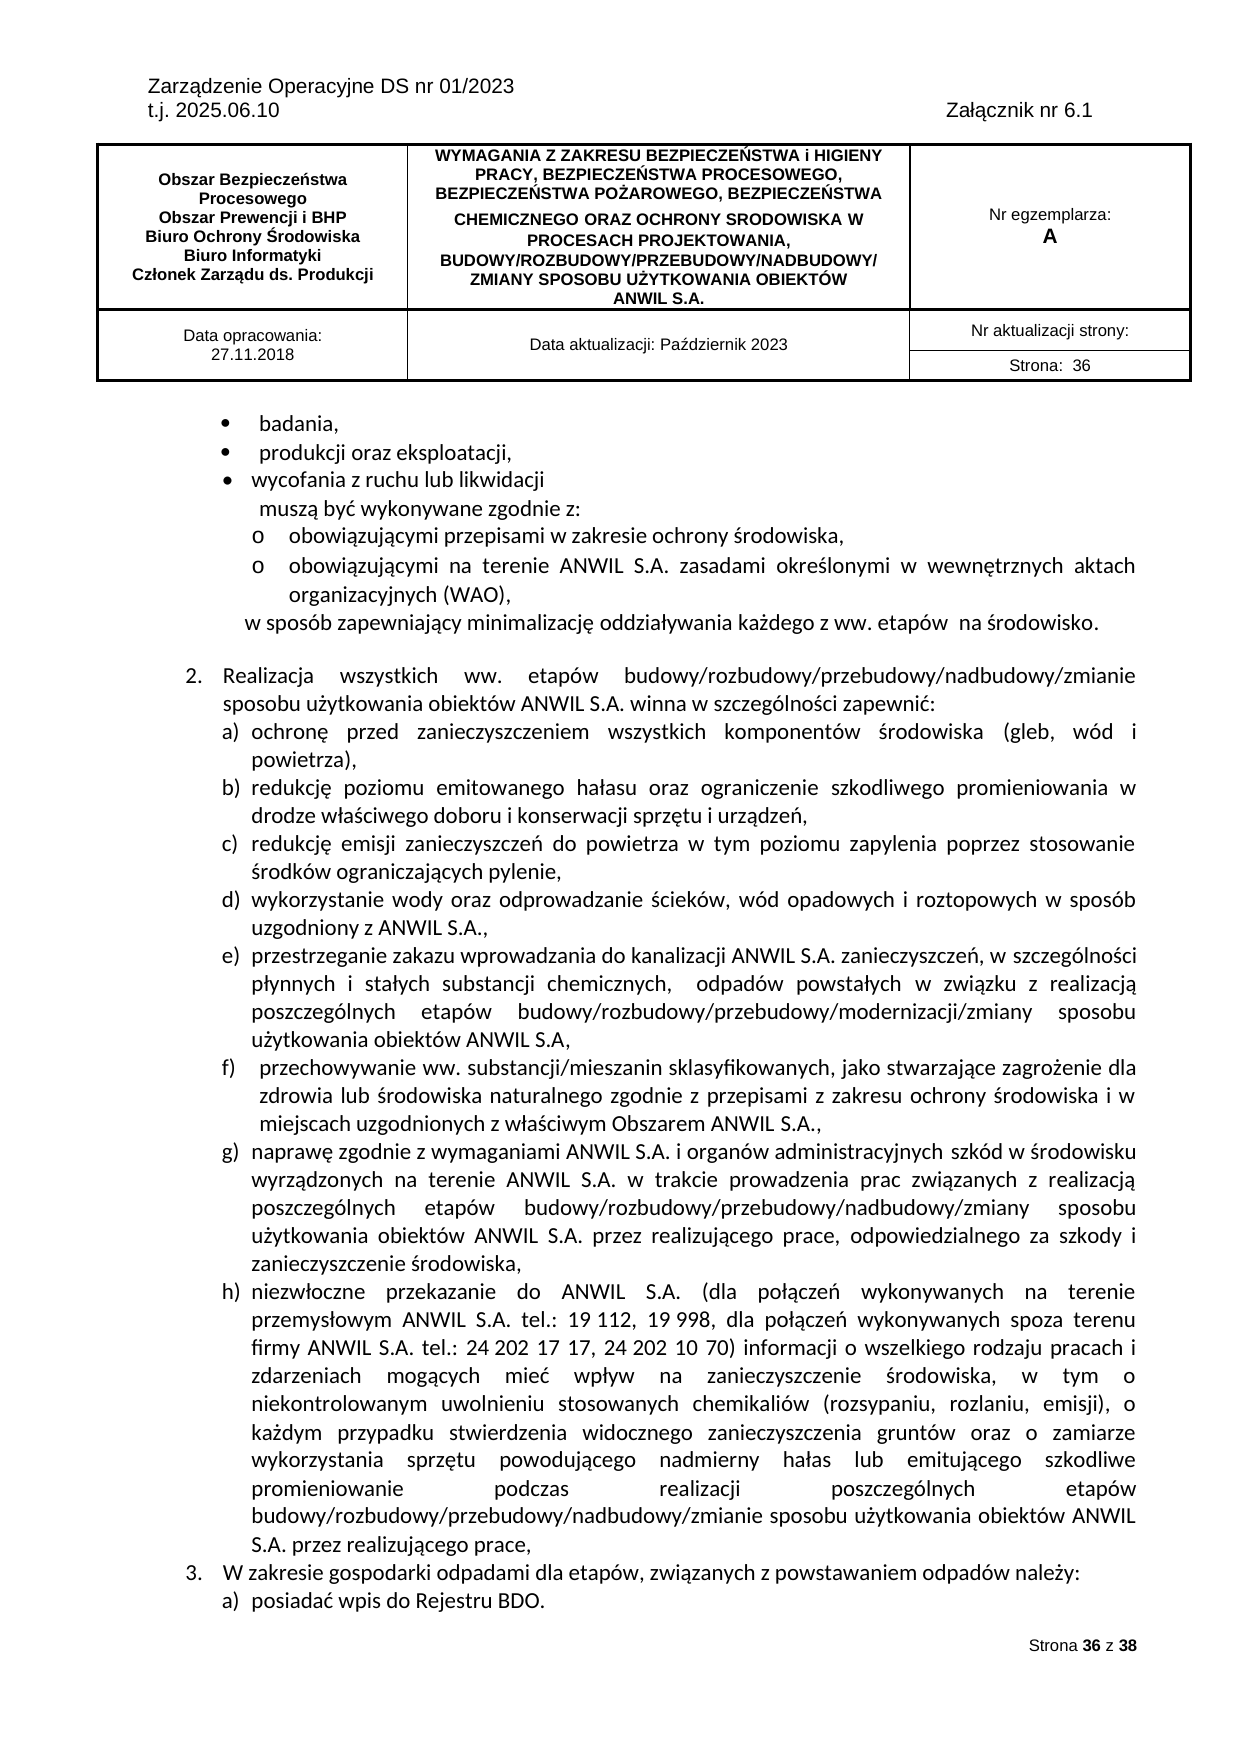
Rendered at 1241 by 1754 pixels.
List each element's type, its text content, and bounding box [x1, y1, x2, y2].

list redukcję poziomu emitowanego hałasu oraz ograniczenie szkodliwego promieniowania w drodze właściwego doboru i konserwacji sprzętu i urządzeń, [222, 773, 1137, 829]
list Realizacja wszystkich ww. etapów budowy/rozbudowy/przebudowy/nadbudowy/zmianie sposobu użytkowania obiektów ANWIL S.A. winna w szczególności zapewnić: [185, 661, 1137, 717]
list redukcję emisji zanieczyszczeń do powietrza w tym poziomu zapylenia poprzez stosowanie środków ograniczających pylenie, [222, 829, 1137, 885]
list produkcji oraz eksploatacji, [221, 438, 1137, 466]
list obowiązującymi przepisami w zakresie ochrony środowiska, [251, 522, 1137, 551]
list wykorzystanie wody oraz odprowadzanie ścieków, wód opadowych i roztopowych w sposób uzgodniony z ANWIL S.A., [222, 885, 1137, 941]
list niezwłoczne przekazanie do ANWIL S.A. (dla połączeń wykonywanych na terenie przemysłowym ANWIL S.A. tel.: 19 112, 19 998, dla połączeń wykonywanych spoza terenu firmy ANWIL S.A. tel.: 24 202 17 17, 24 202 10 70) informacji o wszelkiego rodzaju pracach i zdarzeniach mogących mieć wpływ na zanieczyszczenie środowiska, w tym o niekontrolowanym uwolnieniu stosowanych chemikaliów (rozsypaniu, rozlaniu, emisji), o każdym przypadku stwierdzenia widocznego zanieczyszczenia gruntów oraz o zamiarze wykorzystania sprzętu powodującego nadmierny hałas lub emitującego szkodliwe promieniowanie podczas realizacji poszczególnych etapów budowy/rozbudowy/przebudowy/nadbudowy/zmianie sposobu użytkowania obiektów ANWIL S.A. przez realizującego prace, [222, 1277, 1137, 1558]
list badania, [221, 409, 1137, 438]
list wycofania z ruchu lub likwidacji [222, 466, 1137, 494]
text w sposób zapewniający minimalizację oddziaływania każdego z ww. etapów na środowisko. [221, 608, 1137, 636]
list ochronę przed zanieczyszczeniem wszystkich komponentów środowiska (gleb, wód i powietrza), [222, 717, 1137, 773]
list W zakresie gospodarki odpadami dla etapów, związanych z powstawaniem odpadów należy: [185, 1558, 1137, 1586]
list przechowywanie ww. substancji/mieszanin sklasyfikowanych, jako stwarzające zagrożenie dla zdrowia lub środowiska naturalnego zgodnie z przepisami z zakresu ochrony środowiska i w miejscach uzgodnionych z właściwym Obszarem ANWIL S.A., [222, 1053, 1137, 1137]
list przestrzeganie zakazu wprowadzania do kanalizacji ANWIL S.A. zanieczyszczeń, w szczególności płynnych i stałych substancji chemicznych, odpadów powstałych w związku z realizacją poszczególnych etapów budowy/rozbudowy/przebudowy/modernizacji/zmiany sposobu użytkowania obiektów ANWIL S.A, [222, 941, 1137, 1053]
list obowiązującymi na terenie ANWIL S.A. zasadami określonymi w wewnętrznych aktach organizacyjnych (WAO), [251, 551, 1137, 608]
list muszą być wykonywane zgodnie z: [259, 494, 1137, 522]
list naprawę zgodnie z wymaganiami ANWIL S.A. i organów administracyjnych szkód w środowisku wyrządzonych na terenie ANWIL S.A. w trakcie prowadzenia prac związanych z realizacją poszczególnych etapów budowy/rozbudowy/przebudowy/nadbudowy/zmiany sposobu użytkowania obiektów ANWIL S.A. przez realizującego prace, odpowiedzialnego za szkody i zanieczyszczenie środowiska, [222, 1137, 1137, 1277]
list posiadać wpis do Rejestru BDO. [222, 1586, 1137, 1614]
